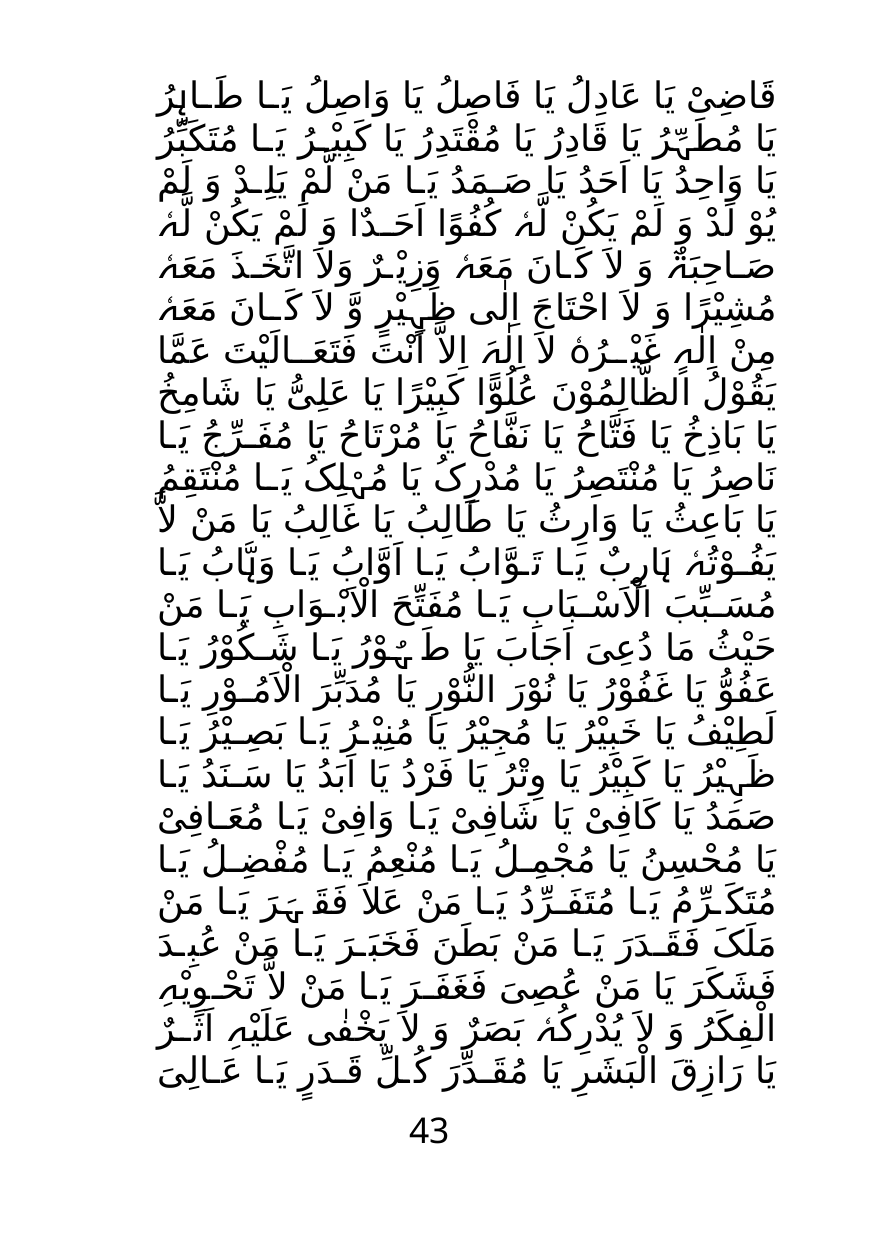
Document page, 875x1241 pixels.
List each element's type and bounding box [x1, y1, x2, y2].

text [157, 75, 777, 1092]
